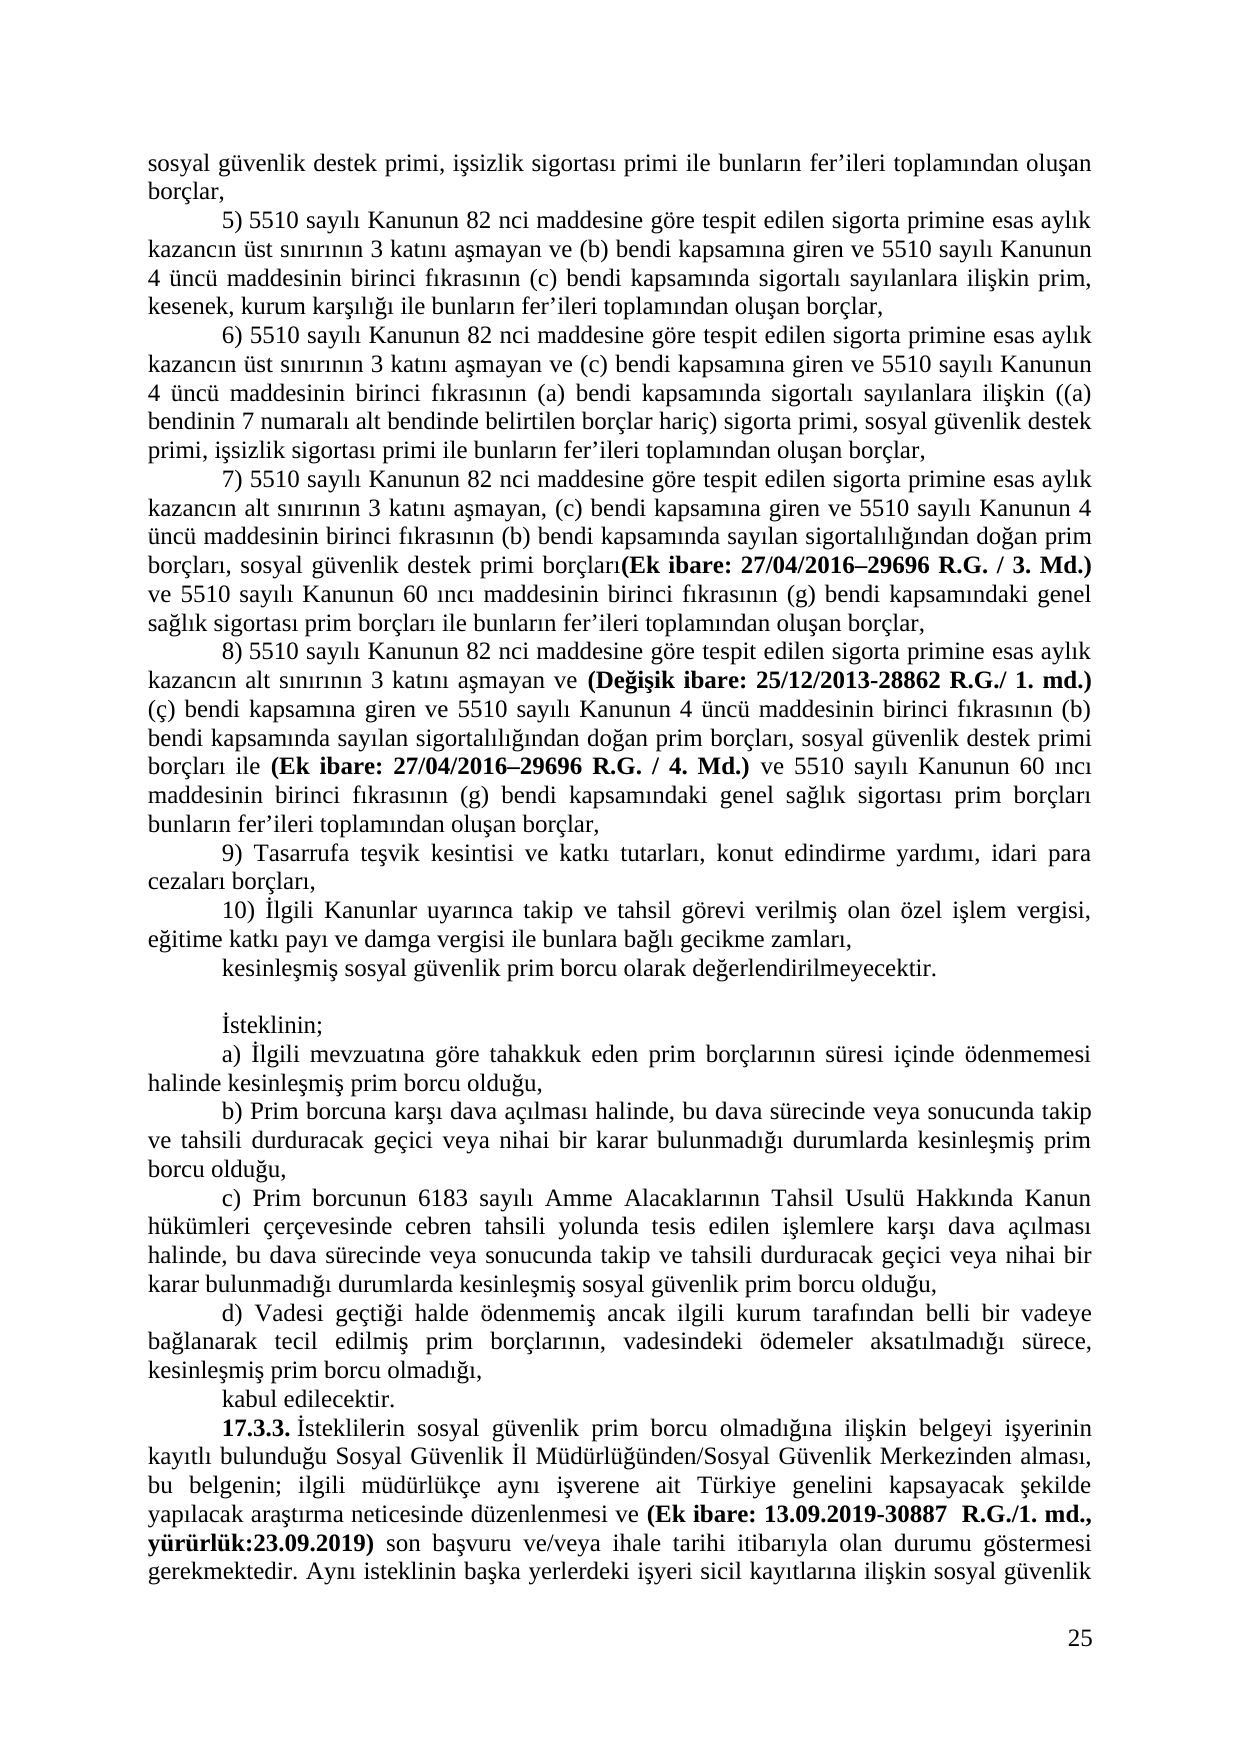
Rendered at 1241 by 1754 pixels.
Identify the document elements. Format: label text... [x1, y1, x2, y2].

text 6) 5510 sayılı Kanunun 82 nci maddesine göre tespit edilen sigorta primine esas aylık kazancın üst sınırının 3 katını aşmayan ve (c) bendi kapsamına giren ve 5510 sayılı Kanunun 4 üncü maddesinin birinci fıkrasının (a) bendi kapsamında sigortalı sayılanlara ilişkin ((a) bendinin 7 numaralı alt bendinde belirtilen borçlar hariç) sigorta primi, sosyal güvenlik destek primi, işsizlik sigortası primi ile bunların fer’ileri toplamından oluşan borçlar, [148, 320, 1092, 464]
text kabul edilecektir. [148, 1384, 1092, 1413]
text a) İlgili mevzuatına göre tahakkuk eden prim borçlarının süresi içinde ödenmemesi halinde kesinleşmiş prim borcu olduğu, [148, 1039, 1092, 1096]
text 10) İlgili Kanunlar uyarınca takip ve tahsil görevi verilmiş olan özel işlem vergisi, eğitime katkı payı ve damga vergisi ile bunlara bağlı gecikme zamları, [148, 895, 1092, 953]
text c) Prim borcunun 6183 sayılı Amme Alacaklarının Tahsil Usulü Hakkında Kanun hükümleri çerçevesinde cebren tahsili yolunda tesis edilen işlemlere karşı dava açılması halinde, bu dava sürecinde veya sonucunda takip ve tahsili durduracak geçici veya nihai bir karar bulunmadığı durumlarda kesinleşmiş sosyal güvenlik prim borcu olduğu, [148, 1183, 1092, 1298]
text 8) 5510 sayılı Kanunun 82 nci maddesine göre tespit edilen sigorta primine esas aylık kazancın alt sınırının 3 katını aşmayan ve (Değişik ibare: 25/12/2013-28862 R.G./ 1. md.) (ç) bendi kapsamına giren ve 5510 sayılı Kanunun 4 üncü maddesinin birinci fıkrasının (b) bendi kapsamında sayılan sigortalılığından doğan prim borçları, sosyal güvenlik destek primi borçları ile (Ek ibare: 27/04/2016–29696 R.G. / 4. Md.) ve 5510 sayılı Kanunun 60 ıncı maddesinin birinci fıkrasının (g) bendi kapsamındaki genel sağlık sigortası prim borçları bunların fer’ileri toplamından oluşan borçlar, [148, 636, 1092, 838]
text 9) Tasarrufa teşvik kesintisi ve katkı tutarları, konut edindirme yardımı, idari para cezaları borçları, [148, 838, 1092, 895]
text 7) 5510 sayılı Kanunun 82 nci maddesine göre tespit edilen sigorta primine esas aylık kazancın alt sınırının 3 katını aşmayan, (c) bendi kapsamına giren ve 5510 sayılı Kanunun 4 üncü maddesinin birinci fıkrasının (b) bendi kapsamında sayılan sigortalılığından doğan prim borçları, sosyal güvenlik destek primi borçları(Ek ibare: 27/04/2016–29696 R.G. / 3. Md.) ve 5510 sayılı Kanunun 60 ıncı maddesinin birinci fıkrasının (g) bendi kapsamındaki genel sağlık sigortası prim borçları ile bunların fer’ileri toplamından oluşan borçlar, [148, 464, 1092, 636]
text 5) 5510 sayılı Kanunun 82 nci maddesine göre tespit edilen sigorta primine esas aylık kazancın üst sınırının 3 katını aşmayan ve (b) bendi kapsamına giren ve 5510 sayılı Kanunun 4 üncü maddesinin birinci fıkrasının (c) bendi kapsamında sigortalı sayılanlara ilişkin prim, kesenek, kurum karşılığı ile bunların fer’ileri toplamından oluşan borçlar, [148, 205, 1092, 320]
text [148, 1413, 1092, 1585]
text İsteklinin; [148, 1010, 1092, 1039]
text kesinleşmiş sosyal güvenlik prim borcu olarak değerlendirilmeyecektir. [148, 953, 1092, 981]
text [148, 148, 1092, 205]
text d) Vadesi geçtiği halde ödenmemiş ancak ilgili kurum tarafından belli bir vadeye bağlanarak tecil edilmiş prim borçlarının, vadesindeki ödemeler aksatılmadığı sürece, kesinleşmiş prim borcu olmadığı, [148, 1298, 1092, 1384]
text b) Prim borcuna karşı dava açılması halinde, bu dava sürecinde veya sonucunda takip ve tahsili durduracak geçici veya nihai bir karar bulunmadığı durumlarda kesinleşmiş prim borcu olduğu, [148, 1096, 1092, 1183]
